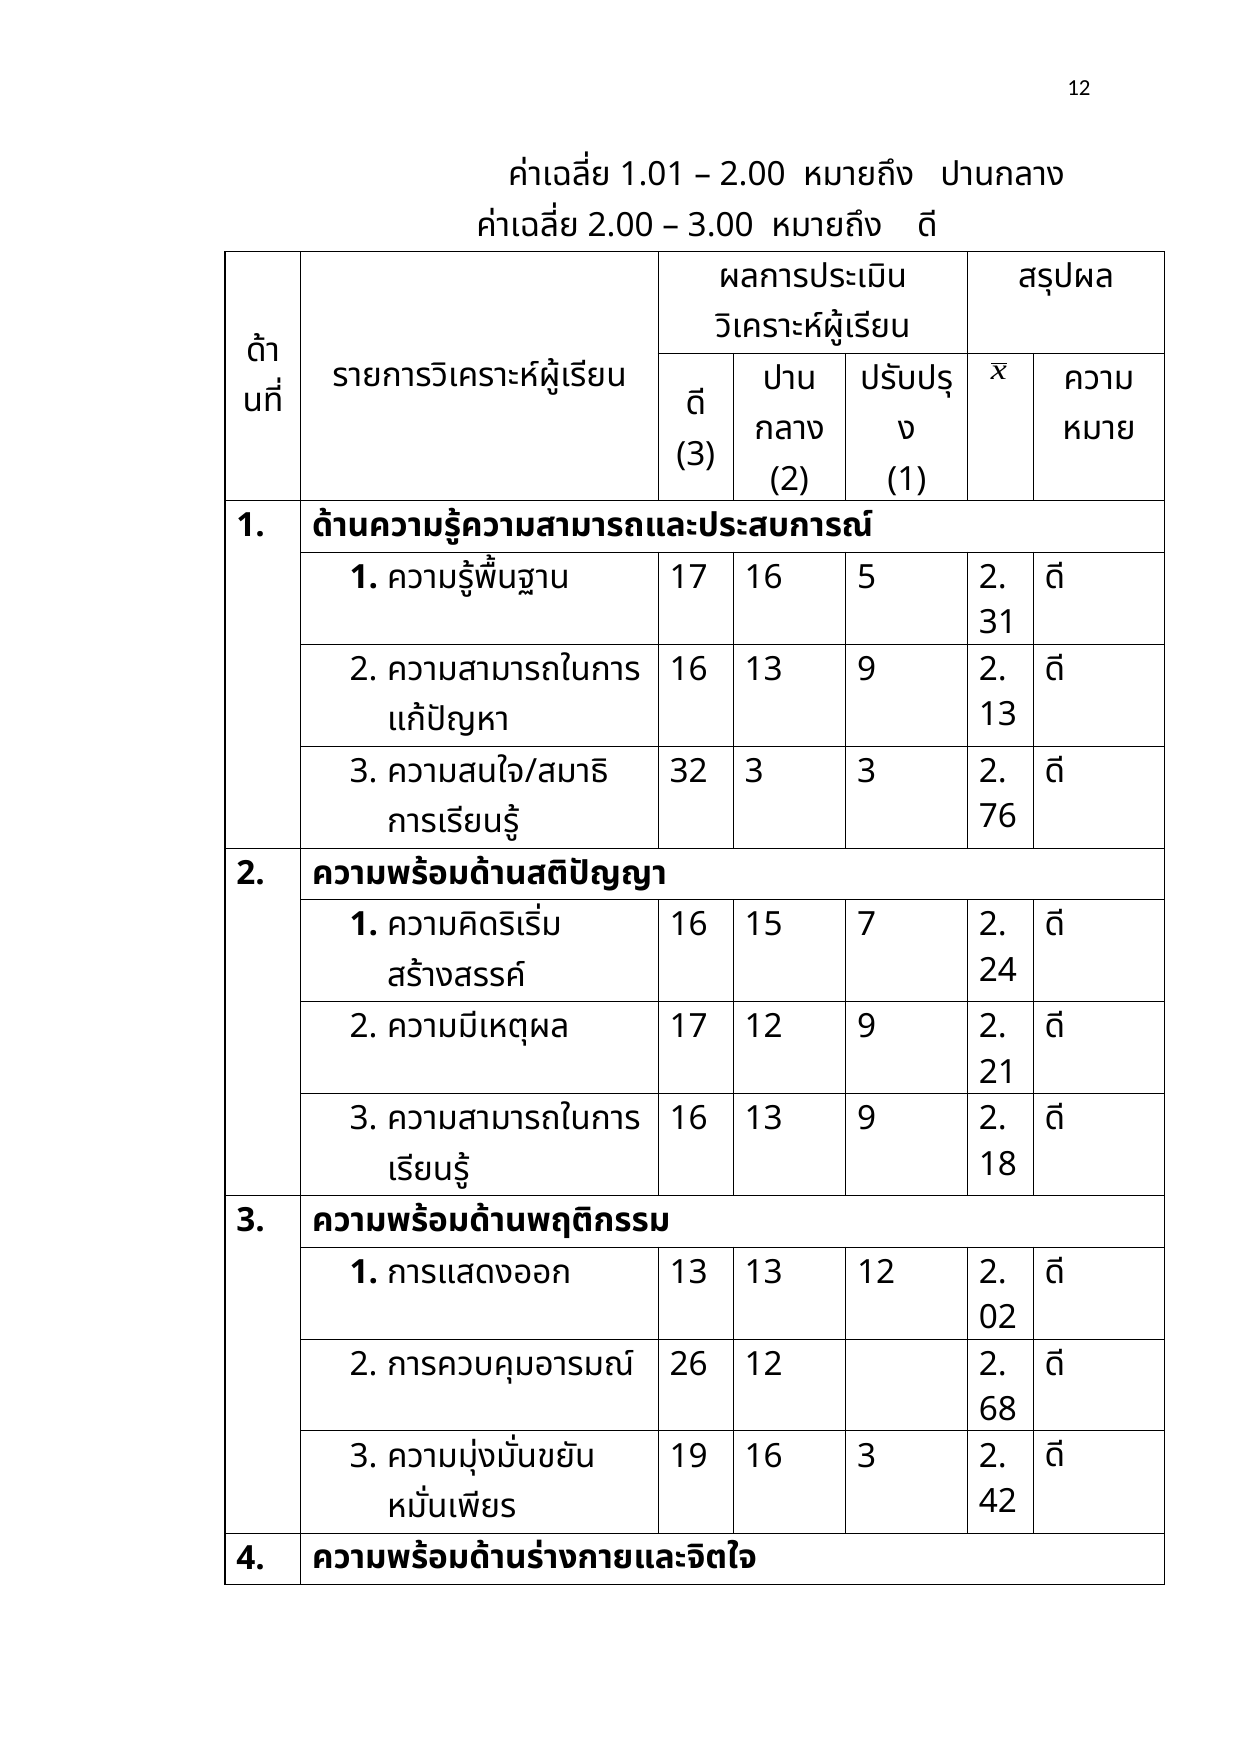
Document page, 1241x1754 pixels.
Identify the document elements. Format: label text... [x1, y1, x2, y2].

table_cell 12 [846, 1248, 967, 1338]
table_cell 2.68 [968, 1340, 1033, 1430]
table_cell 7 [846, 900, 967, 1001]
table_cell ดี [1034, 1340, 1164, 1430]
table_cell 16 [734, 553, 845, 643]
table_cell ด้านความรู้ความสามารถและประสบการณ์ [301, 501, 1164, 552]
table_cell ปรับปรุง (1) [846, 354, 967, 500]
table_cell 2.42 [968, 1431, 1033, 1532]
table_cell 13 [659, 1248, 733, 1338]
table_cell ความสามารถในการเรียนรู้ [301, 1094, 658, 1195]
table_cell ดี (3) [659, 354, 733, 500]
table_cell 16 [659, 645, 733, 746]
table_cell ความพร้อมด้านร่างกายและจิตใจ [301, 1534, 1164, 1584]
table_header ผลการประเมินวิเคราะห์ผู้เรียน [659, 252, 967, 353]
table_cell 19 [659, 1431, 733, 1532]
table_cell 4. [226, 1534, 300, 1584]
table_cell ความสนใจ/สมาธิการเรียนรู้ [301, 747, 658, 848]
table_cell การควบคุมอารมณ์ [301, 1340, 658, 1430]
table_cell การแสดงออก [301, 1248, 658, 1338]
table_header ด้านที่ [226, 252, 300, 500]
table_cell ดี [1034, 900, 1164, 1001]
table_cell ความพร้อมด้านสติปัญญา [301, 849, 1164, 899]
table_cell 3. [226, 1196, 300, 1532]
table_header สรุปผล [968, 252, 1164, 353]
table_cell 2.76 [968, 747, 1033, 848]
table_cell [968, 354, 1033, 500]
table_cell 17 [659, 553, 733, 643]
table_cell 2.02 [968, 1248, 1033, 1338]
table_cell 13 [734, 1248, 845, 1338]
table_cell 12 [734, 1340, 845, 1430]
table_cell 32 [659, 747, 733, 848]
table_cell 15 [734, 900, 845, 1001]
table_cell 5 [846, 553, 967, 643]
table_cell 2.24 [968, 900, 1033, 1001]
table_cell 2.13 [968, 645, 1033, 746]
table_cell 12 [734, 1002, 845, 1093]
table_cell 16 [659, 1094, 733, 1195]
table_cell 9 [846, 645, 967, 746]
table_cell ความพร้อมด้านพฤติกรรม [301, 1196, 1164, 1247]
text ค่าเฉลี่ย 1.01 – 2.00 หมายถึง ปานกลาง [300, 150, 1090, 200]
table_cell 26 [659, 1340, 733, 1430]
table_cell 2.18 [968, 1094, 1033, 1195]
table_cell ความมีเหตุผล [301, 1002, 658, 1093]
table_cell ความสามารถในการแก้ปัญหา [301, 645, 658, 746]
table_cell ดี [1034, 553, 1164, 643]
table_cell ความหมาย [1034, 354, 1164, 500]
table_cell ดี [1034, 1431, 1164, 1532]
table_cell 9 [846, 1002, 967, 1093]
table_cell ดี [1034, 1094, 1164, 1195]
table_cell 2.31 [968, 553, 1033, 643]
table_cell 16 [659, 900, 733, 1001]
table_cell 2. [226, 849, 300, 1195]
table_cell 3 [846, 1431, 967, 1532]
table_cell ดี [1034, 1002, 1164, 1093]
table_cell 16 [734, 1431, 845, 1532]
table_cell 9 [846, 1094, 967, 1195]
table_cell 3 [734, 747, 845, 848]
table_cell [846, 1340, 967, 1430]
table_cell ความมุ่งมั่นขยันหมั่นเพียร [301, 1431, 658, 1532]
table_cell ดี [1034, 645, 1164, 746]
table_cell ปานกลาง (2) [734, 354, 845, 500]
table_header รายการวิเคราะห์ผู้เรียน [301, 252, 658, 500]
table_cell ดี [1034, 1248, 1164, 1338]
table_cell 2.21 [968, 1002, 1033, 1093]
table_cell ความรู้พื้นฐาน [301, 553, 658, 643]
table_cell 17 [659, 1002, 733, 1093]
table_cell 1. [226, 501, 300, 848]
table_cell 13 [734, 645, 845, 746]
table_cell ดี [1034, 747, 1164, 848]
table_cell ความคิดริเริ่ม สร้างสรรค์ [301, 900, 658, 1001]
table_cell 3 [846, 747, 967, 848]
table_cell 13 [734, 1094, 845, 1195]
text ค่าเฉลี่ย 2.00 – 3.00 หมายถึง ดี [300, 200, 1090, 251]
